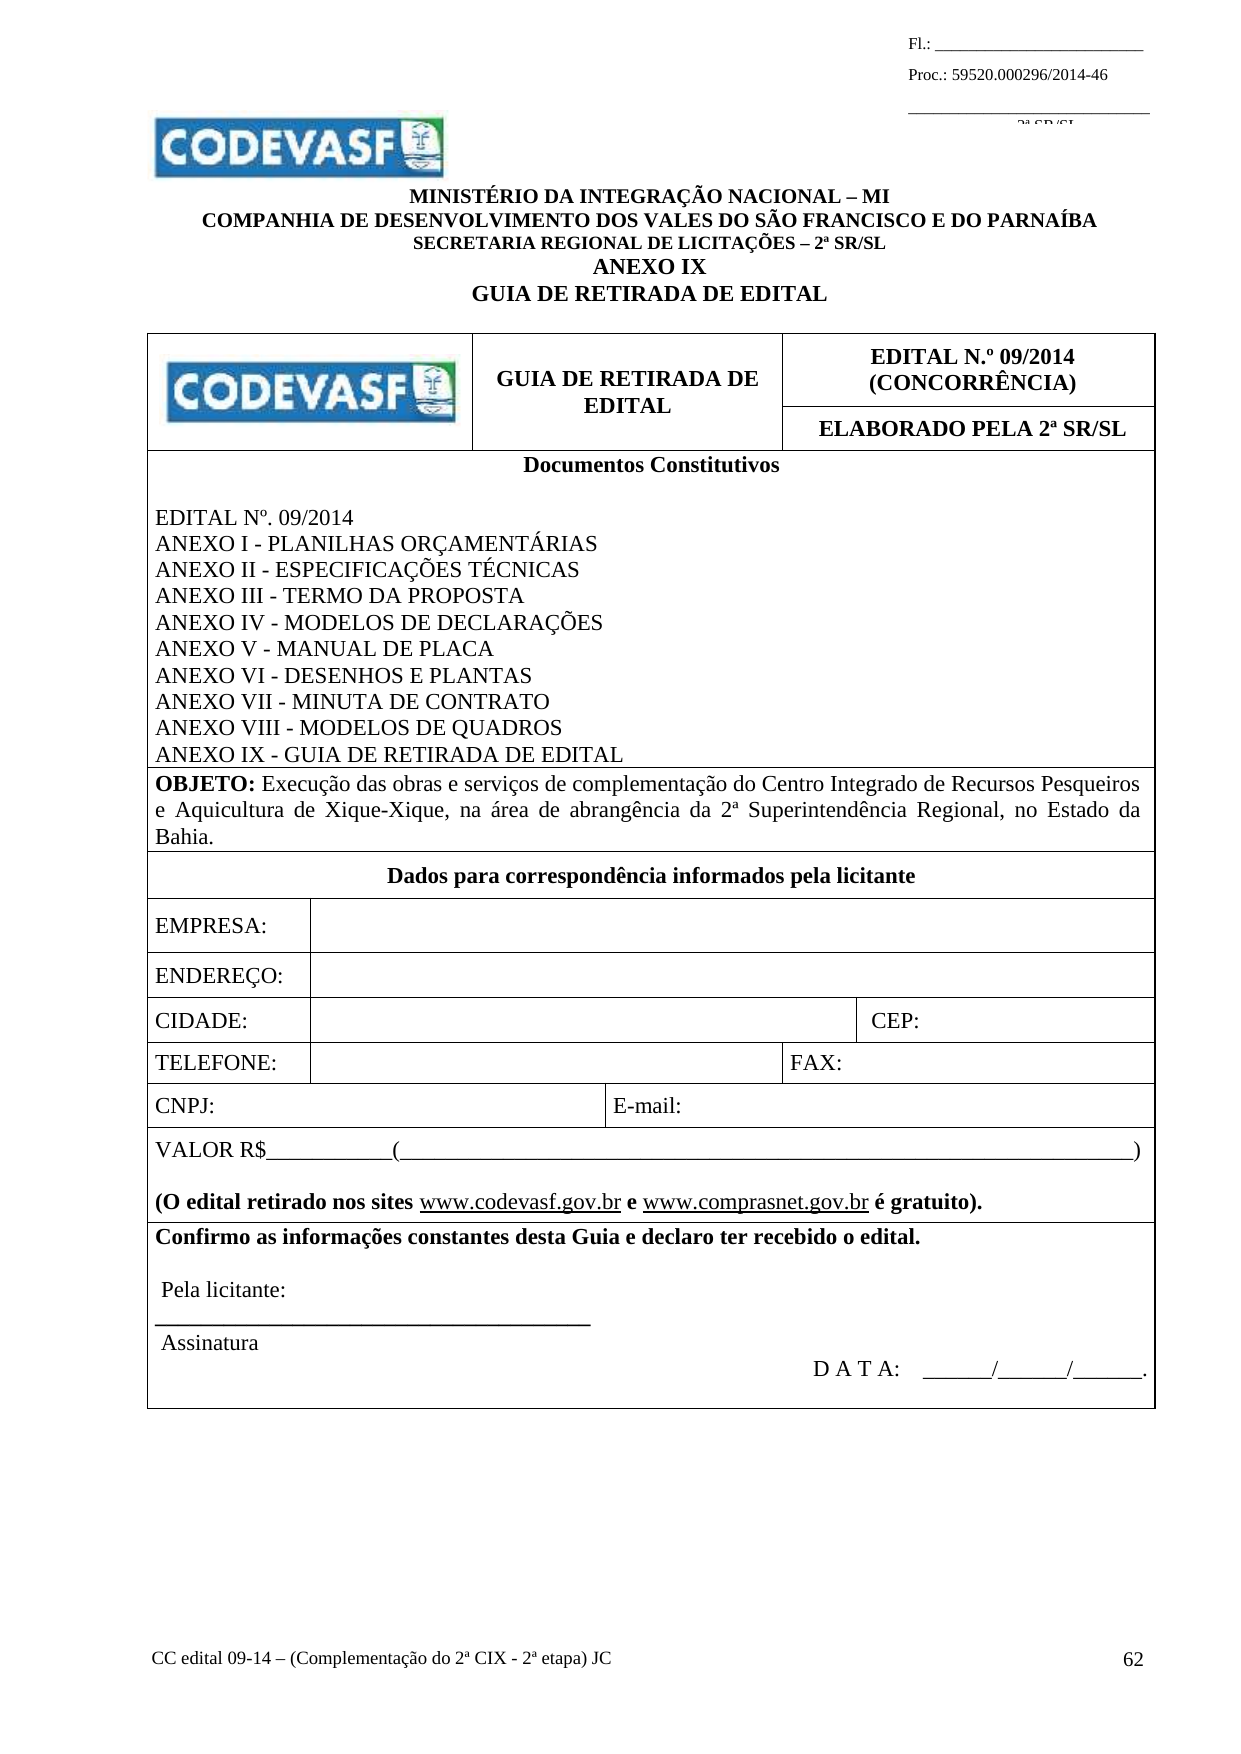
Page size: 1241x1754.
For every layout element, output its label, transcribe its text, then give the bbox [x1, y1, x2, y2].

table_header EDITAL N.º 09/2014 (CONCORRÊNCIA) [783, 334, 1154, 406]
table_cell Confirmo as informações constantes desta Guia e declaro ter recebido o edital. Pela licitante: ______________________________________ Assinatura D A T A: ______/______/______. [148, 1223, 1154, 1408]
table_cell EMPRESA: [148, 899, 310, 952]
table_cell TELEFONE: [148, 1043, 310, 1082]
table_cell VALOR R$___________(________________________________________________________________) (O edital retirado nos sites www.codevasf.gov.br e www.comprasnet.gov.br é gratuito). [148, 1128, 1154, 1222]
text ANEXO IX [148, 253, 1152, 280]
table_cell Documentos Constitutivos EDITAL Nº. 09/2014 ANEXO I - PLANILHAS ORÇAMENTÁRIAS ANEXO II - ESPECIFICAÇÕES TÉCNICAS ANEXO III - TERMO DA PROPOSTA ANEXO IV - MODELOS DE DECLARAÇÕES ANEXO V - MANUAL DE PLACA ANEXO VI - DESENHOS E PLANTAS ANEXO VII - MINUTA DE CONTRATO ANEXO VIII - MODELOS DE QUADROS ANEXO IX - GUIA DE RETIRADA DE EDITAL [148, 451, 1154, 767]
table_cell [311, 953, 1154, 997]
table_cell [311, 998, 856, 1042]
text GUIA DE RETIRADA DE EDITAL [148, 280, 1152, 306]
table_cell [311, 899, 1154, 952]
table_cell CIDADE: [148, 998, 310, 1042]
picture [159, 354, 461, 429]
table_header GUIA DE RETIRADA DE EDITAL [473, 334, 782, 450]
table_cell ELABORADO PELA 2ª SR/SL [783, 407, 1154, 450]
table_cell [311, 1043, 782, 1082]
table_cell ENDEREÇO: [148, 953, 310, 997]
table_header [148, 334, 472, 450]
table_cell CEP: [857, 998, 1154, 1042]
table_cell E-mail: [606, 1084, 1154, 1127]
table_cell FAX: [783, 1043, 1154, 1082]
picture [147, 110, 450, 184]
table_cell Dados para correspondência informados pela licitante [148, 852, 1154, 897]
table_cell OBJETO: Execução das obras e serviços de complementação do Centro Integrado de Recursos Pesqueiros e Aquicultura de Xique-Xique, na área de abrangência da 2ª Superintendência Regional, no Estado da Bahia. [148, 768, 1154, 851]
table_cell CNPJ: [148, 1084, 605, 1127]
